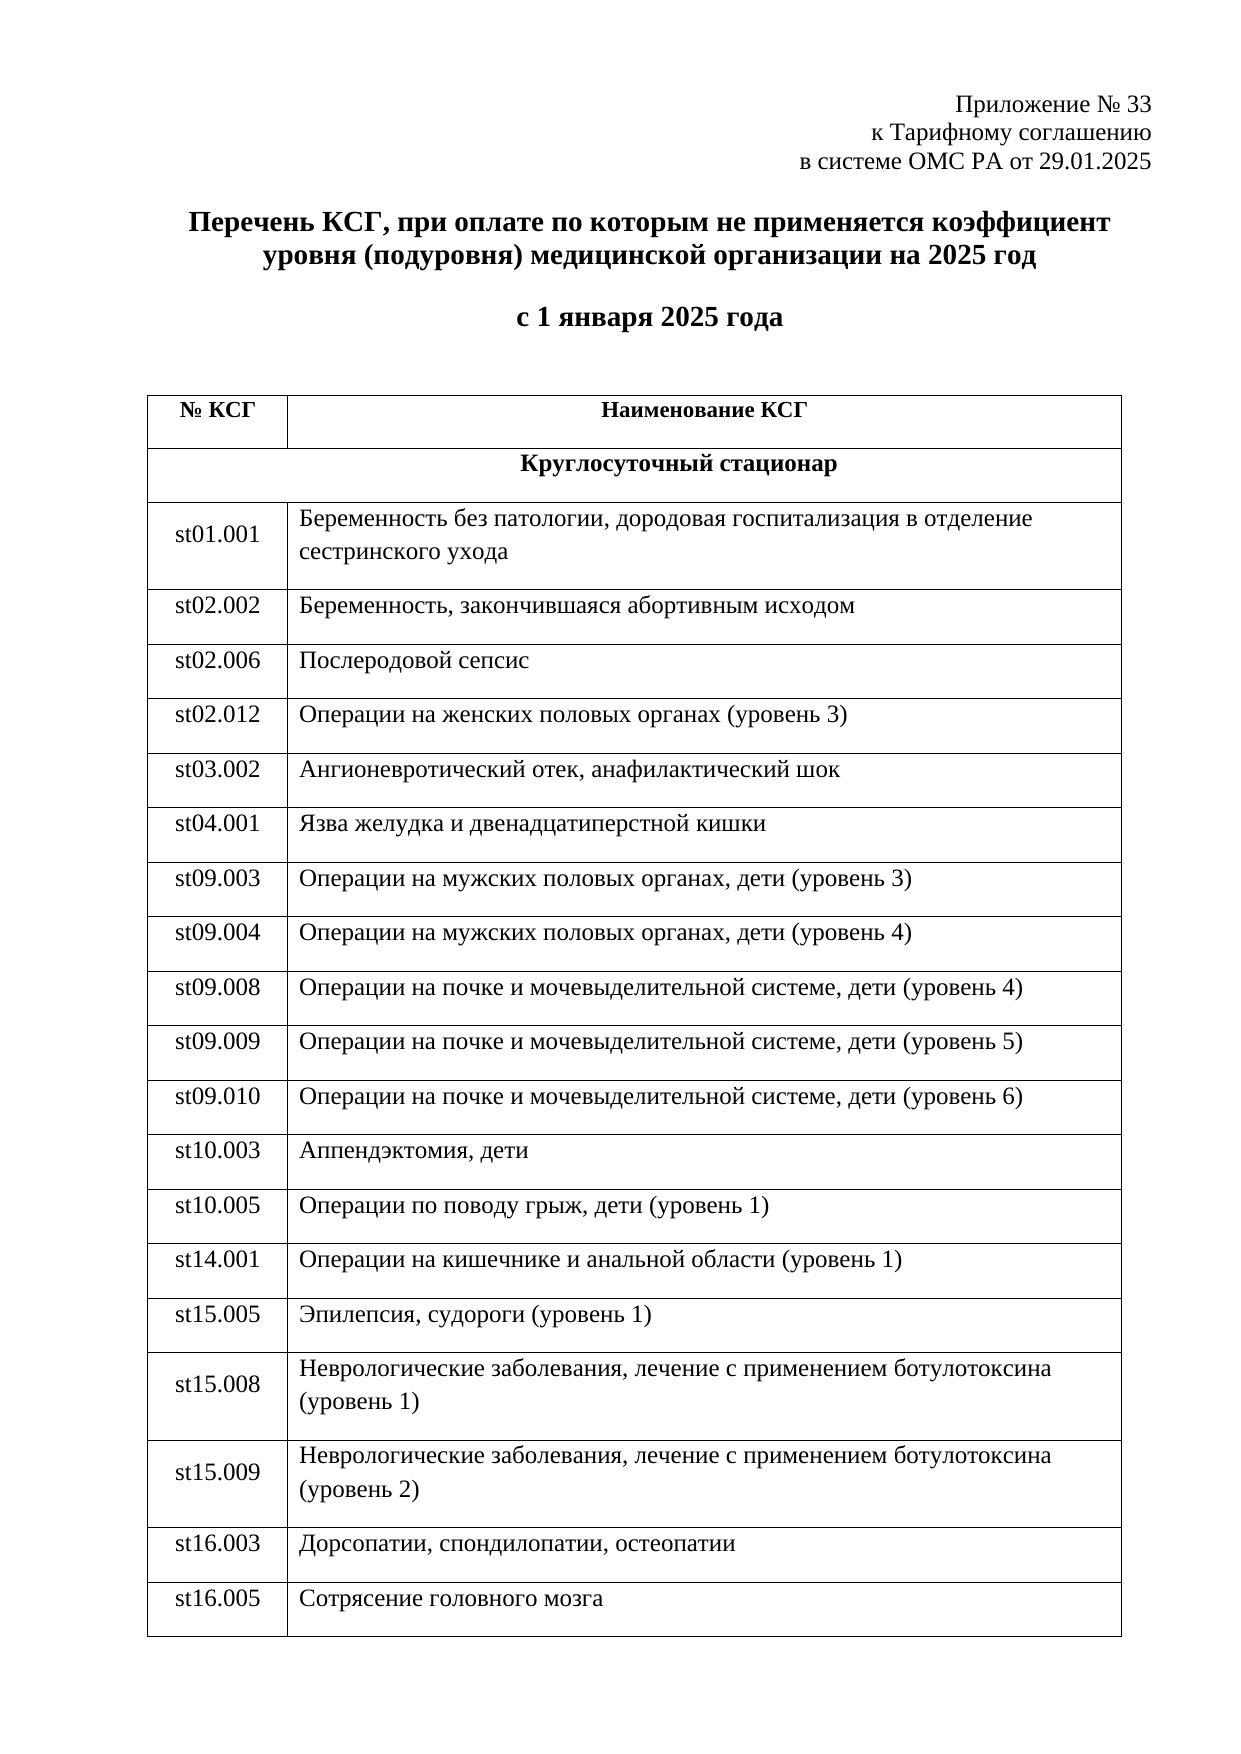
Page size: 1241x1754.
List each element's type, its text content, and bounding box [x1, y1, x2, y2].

table_cell Эпилепсия, судороги (уровень 1) [288, 1299, 1121, 1352]
table_cell st09.010 [148, 1081, 287, 1134]
table_cell st02.006 [148, 645, 287, 698]
table_cell st03.002 [148, 754, 287, 807]
table_cell st01.001 [148, 503, 287, 589]
table_cell Операции на кишечнике и анальной области (уровень 1) [288, 1244, 1121, 1298]
table_cell st09.008 [148, 972, 287, 1025]
table_cell st10.005 [148, 1190, 287, 1243]
table_cell Неврологические заболевания, лечение с применением ботулотоксина (уровень 2) [288, 1441, 1121, 1527]
table_cell st15.009 [148, 1441, 287, 1527]
table_cell Операции на мужских половых органах, дети (уровень 3) [288, 863, 1121, 916]
table_cell st04.001 [148, 808, 287, 862]
table_cell Неврологические заболевания, лечение с применением ботулотоксина (уровень 1) [288, 1353, 1121, 1439]
table_cell Беременность, закончившаяся абортивным исходом [288, 590, 1121, 644]
table_cell st15.005 [148, 1299, 287, 1352]
table_cell st10.003 [148, 1135, 287, 1189]
table_cell Круглосуточный стационар [148, 449, 1121, 502]
table_cell Операции на почке и мочевыделительной системе, дети (уровень 6) [288, 1081, 1121, 1134]
table_cell Операции на почке и мочевыделительной системе, дети (уровень 5) [288, 1026, 1121, 1080]
table_cell Операции на почке и мочевыделительной системе, дети (уровень 4) [288, 972, 1121, 1025]
table_cell Послеродовой сепсис [288, 645, 1121, 698]
table_cell Ангионевротический отек, анафилактический шок [288, 754, 1121, 807]
table_header № КСГ [148, 396, 287, 447]
text с 1 января 2025 года [148, 299, 1152, 333]
table_cell st16.005 [148, 1583, 287, 1636]
table_cell Операции по поводу грыж, дети (уровень 1) [288, 1190, 1121, 1243]
table_cell Аппендэктомия, дети [288, 1135, 1121, 1189]
table_cell Операции на мужских половых органах, дети (уровень 4) [288, 917, 1121, 971]
table_cell st02.012 [148, 699, 287, 753]
table_header Наименование КСГ [288, 396, 1121, 447]
table_cell st09.003 [148, 863, 287, 916]
table_cell st14.001 [148, 1244, 287, 1298]
text в системе ОМС РА от 29.01.2025 [148, 146, 1152, 175]
table_cell st16.003 [148, 1528, 287, 1582]
table_cell Беременность без патологии, дородовая госпитализация в отделение сестринского ухода [288, 503, 1121, 589]
table_cell st02.002 [148, 590, 287, 644]
text к Тарифному соглашению [148, 117, 1152, 146]
table_cell st15.008 [148, 1353, 287, 1439]
table_cell Язва желудка и двенадцатиперстной кишки [288, 808, 1121, 862]
table_cell Операции на женских половых органах (уровень 3) [288, 699, 1121, 753]
table_cell Сотрясение головного мозга [288, 1583, 1121, 1636]
text Приложение № 33 [148, 89, 1152, 117]
table_cell st09.004 [148, 917, 287, 971]
table_cell Дорсопатии, спондилопатии, остеопатии [288, 1528, 1121, 1582]
text Перечень КСГ, при оплате по которым не применяется коэффициент уровня (подуровня) медицинской организации на 2025 год [148, 204, 1152, 271]
table_cell st09.009 [148, 1026, 287, 1080]
